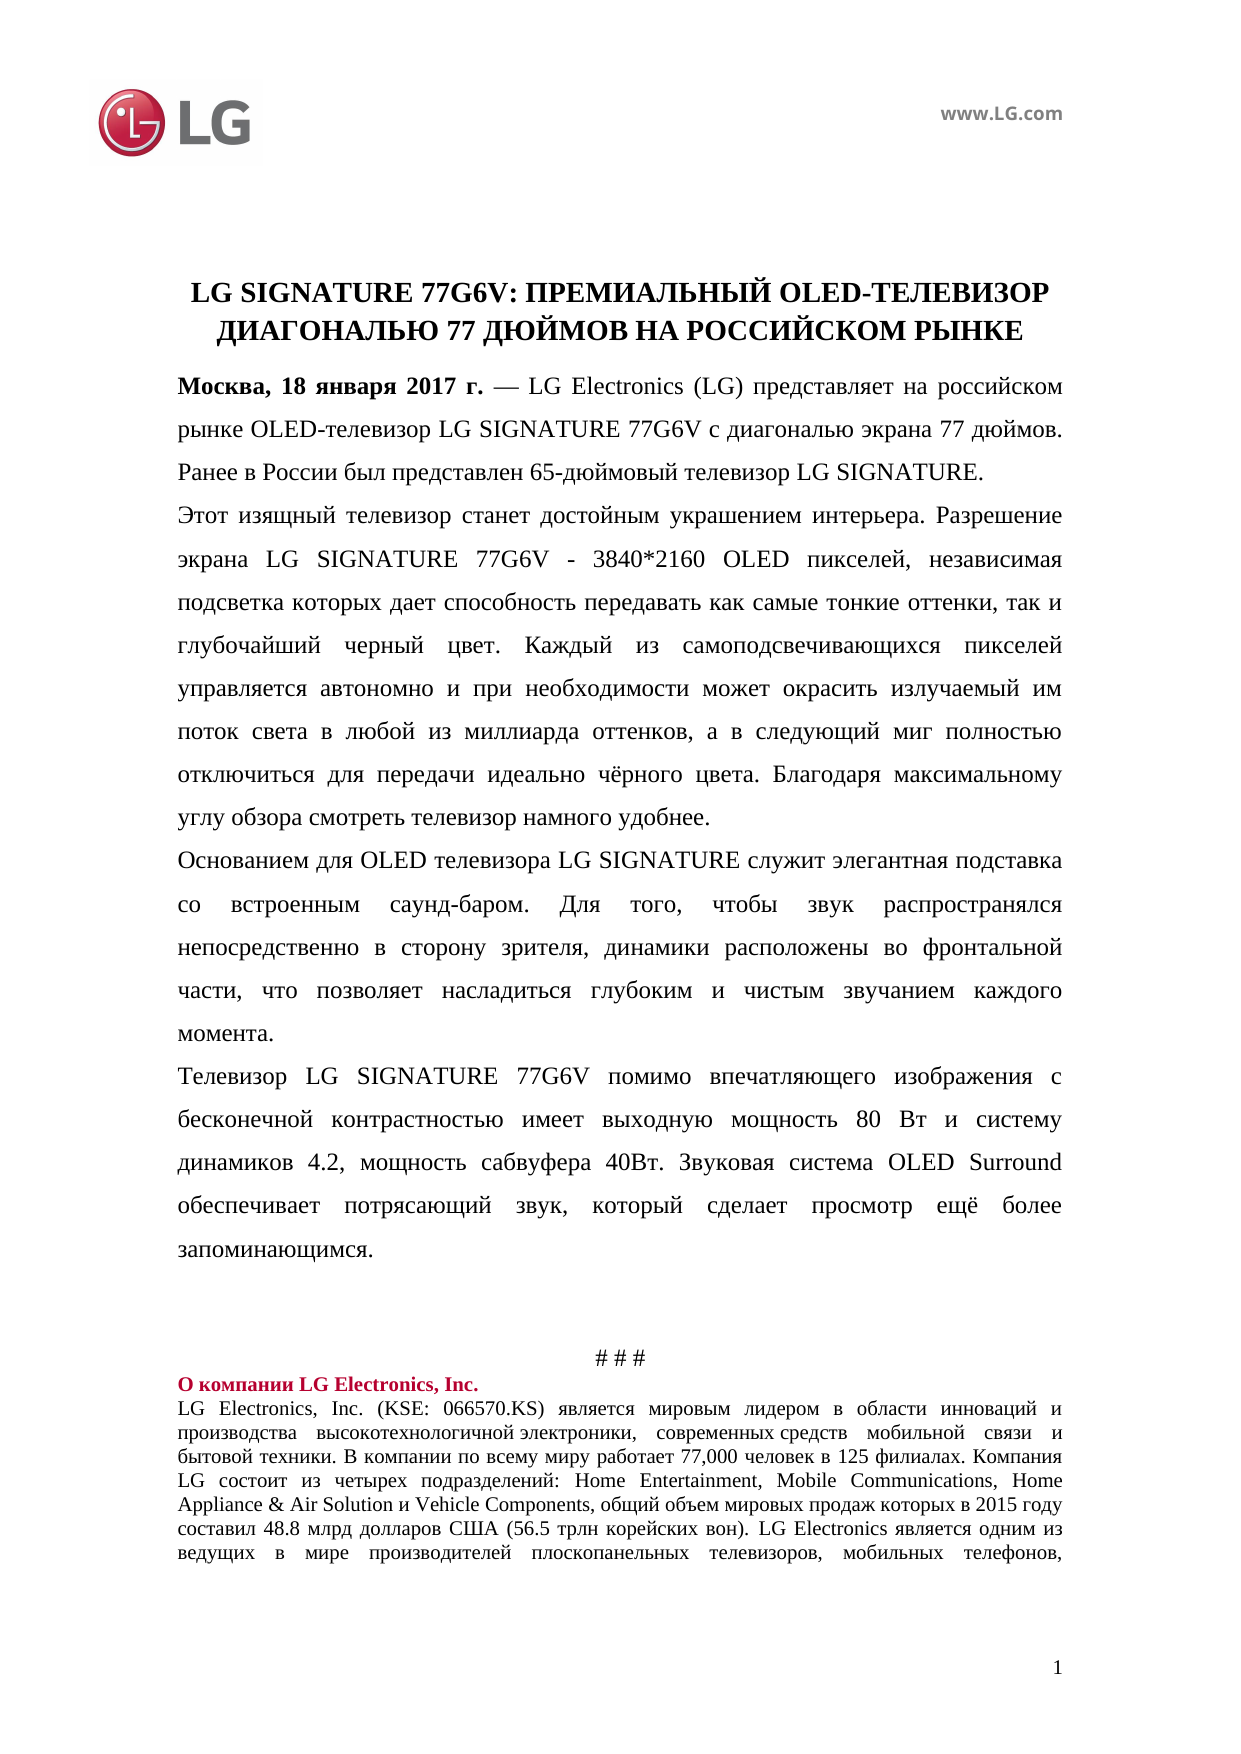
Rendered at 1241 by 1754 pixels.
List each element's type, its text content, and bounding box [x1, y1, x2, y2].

text О компании LG Electronics, Inc. [177, 1372, 1063, 1396]
picture [89, 79, 264, 166]
text LG SIGNATURE 77G6V: ПРЕМИАЛЬНЫЙ OLED-ТЕЛЕВИЗОР ДИАГОНАЛЬЮ 77 ДЮЙМОВ НА РОССИЙСКОМ РЫНКЕ [177, 275, 1063, 347]
text Телевизор LG SIGNATURE 77G6V помимо впечатляющего изображения с бесконечной контрастностью имеет выходную мощность 80 Вт и систему динамиков 4.2, мощность сабвуфера 40Вт. Звуковая система OLED Surround обеспечивает потрясающий звук, который сделает просмотр ещё более запоминающимся. [177, 1061, 1063, 1262]
text Москва, 18 января 2017 г. — LG Electronics (LG) представляет на российском рынке OLED-телевизор LG SIGNATURE 77G6V с диагональю экрана 77 дюймов. Ранее в России был представлен 65-дюймовый телевизор LG SIGNATURE. [177, 371, 1063, 486]
text Основанием для OLED телевизора LG SIGNATURE служит элегантная подставка со встроенным саунд-баром. Для того, чтобы звук распространялся непосредственно в сторону зрителя, динамики расположены во фронтальной части, что позволяет насладиться глубоким и чистым звучанием каждого момента. [177, 846, 1063, 1047]
text Этот изящный телевизор станет достойным украшением интерьера. Разрешение экрана LG SIGNATURE 77G6V - 3840*2160 OLED пикселей, независимая подсветка которых дает способность передавать как самые тонкие оттенки, так и глубочайший черный цвет. Каждый из самоподсвечивающихся пикселей управляется автономно и при необходимости может окрасить излучаемый им поток света в любой из миллиарда оттенков, а в следующий миг полностью отключиться для передачи идеально чёрного цвета. Благодаря максимальному углу обзора смотреть телевизор намного удобнее. [177, 501, 1063, 831]
text # # # [177, 1343, 1063, 1372]
